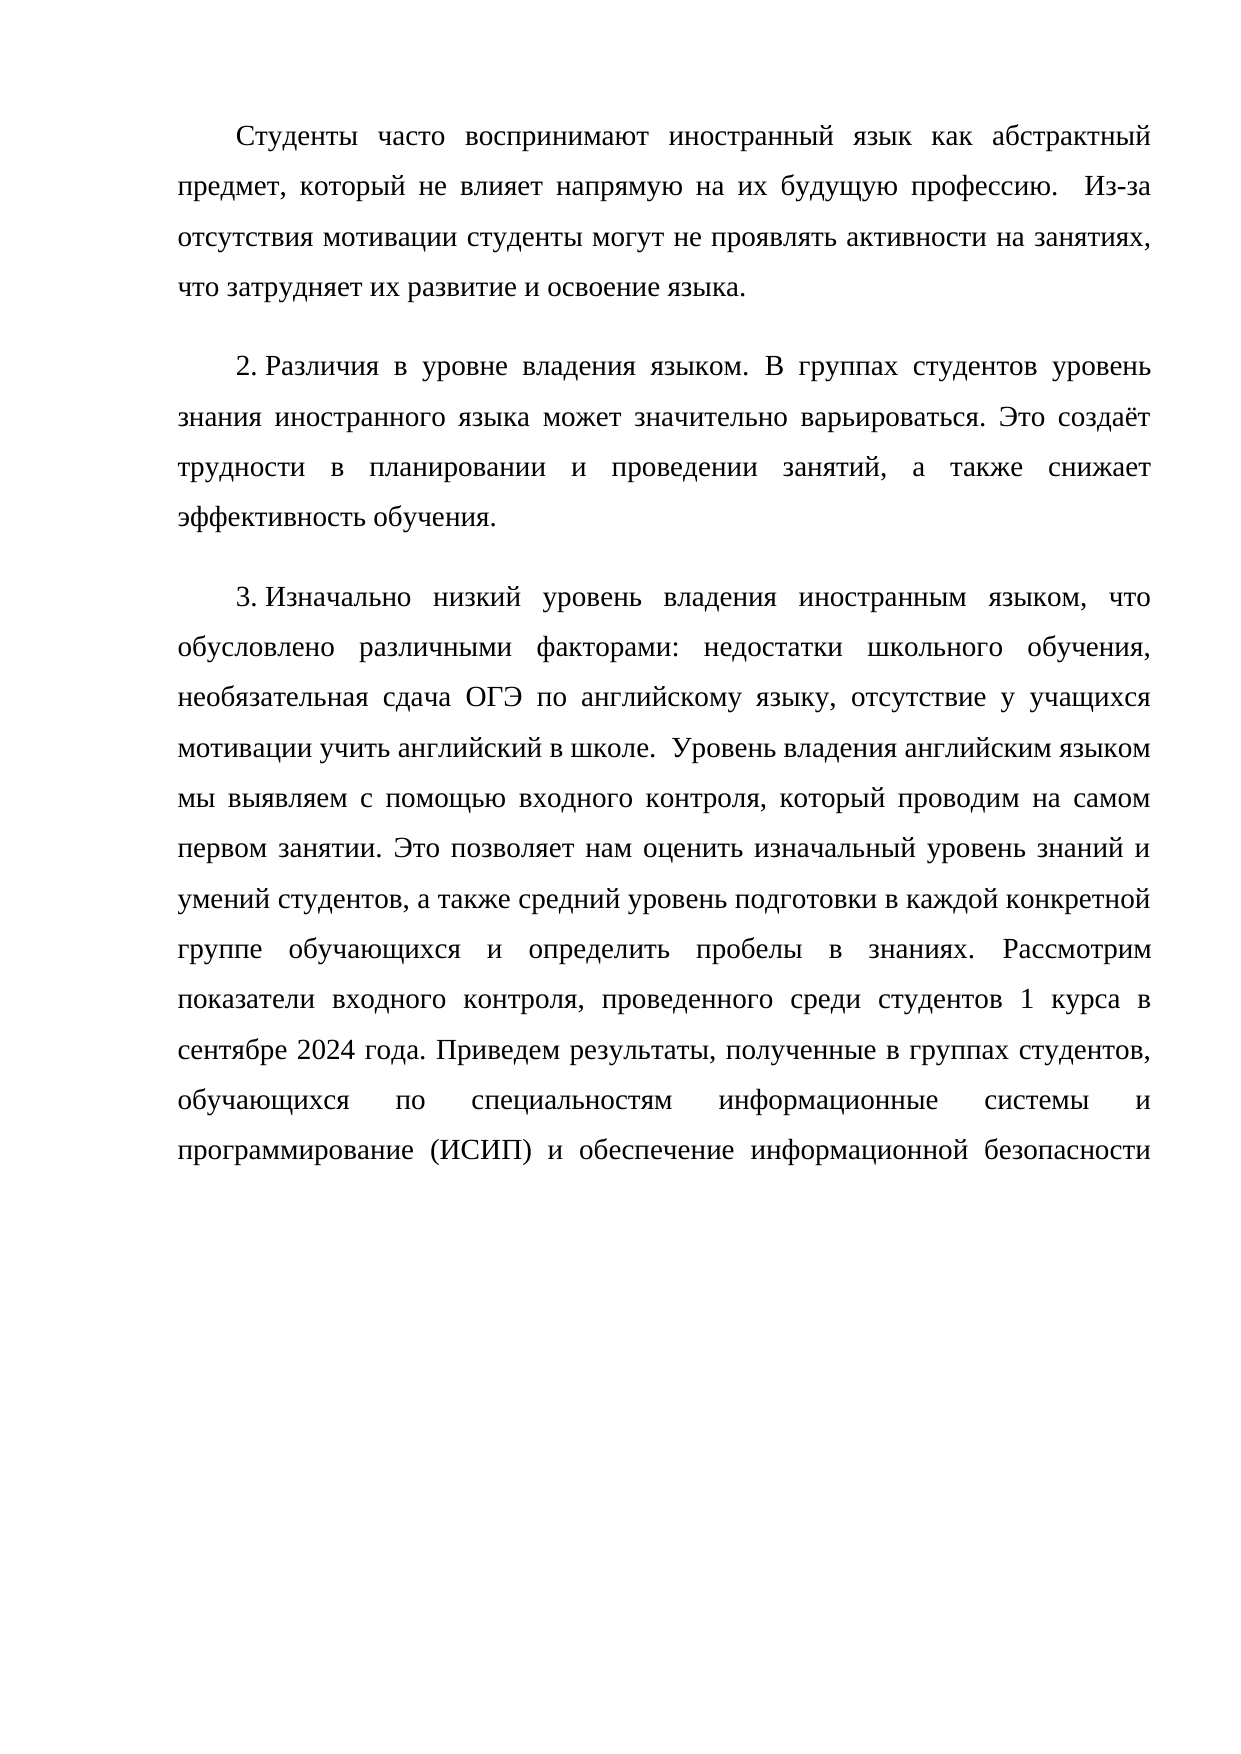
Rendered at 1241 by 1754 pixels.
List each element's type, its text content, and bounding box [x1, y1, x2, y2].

list Изначально низкий уровень владения иностранным языком, что обусловлено различными факторами: недостатки школьного обучения, необязательная сдача ОГЭ по английскому языку, отсутствие у учащихся мотивации учить английский в школе. Уровень владения английским языком мы выявляем с помощью входного контроля, который проводим на самом первом занятии. Это позволяет нам оценить изначальный уровень знаний и умений студентов, а также средний уровень подготовки в каждой конкретной группе обучающихся и определить пробелы в знаниях. Рассмотрим показатели входного контроля, проведенного среди студентов 1 курса в сентябре 2024 года. Приведем результаты, полученные в группах студентов, обучающихся по специальностям информационные системы и программирование (ИСИП) и обеспечение информационной безопасности автоматизированных систем (ОИБАС). [177, 579, 1152, 1166]
text Студенты часто воспринимают иностранный язык как абстрактный предмет, который не влияет напрямую на их будущую профессию. Из-за отсутствия мотивации студенты могут не проявлять активности на занятиях, что затрудняет их развитие и освоение языка. [177, 118, 1152, 303]
subtitle Различия в уровне владения языком. В группах студентов уровень знания иностранного языка может значительно варьироваться. Это создаёт трудности в планировании и проведении занятий, а также снижает эффективность обучения. [177, 348, 1152, 533]
